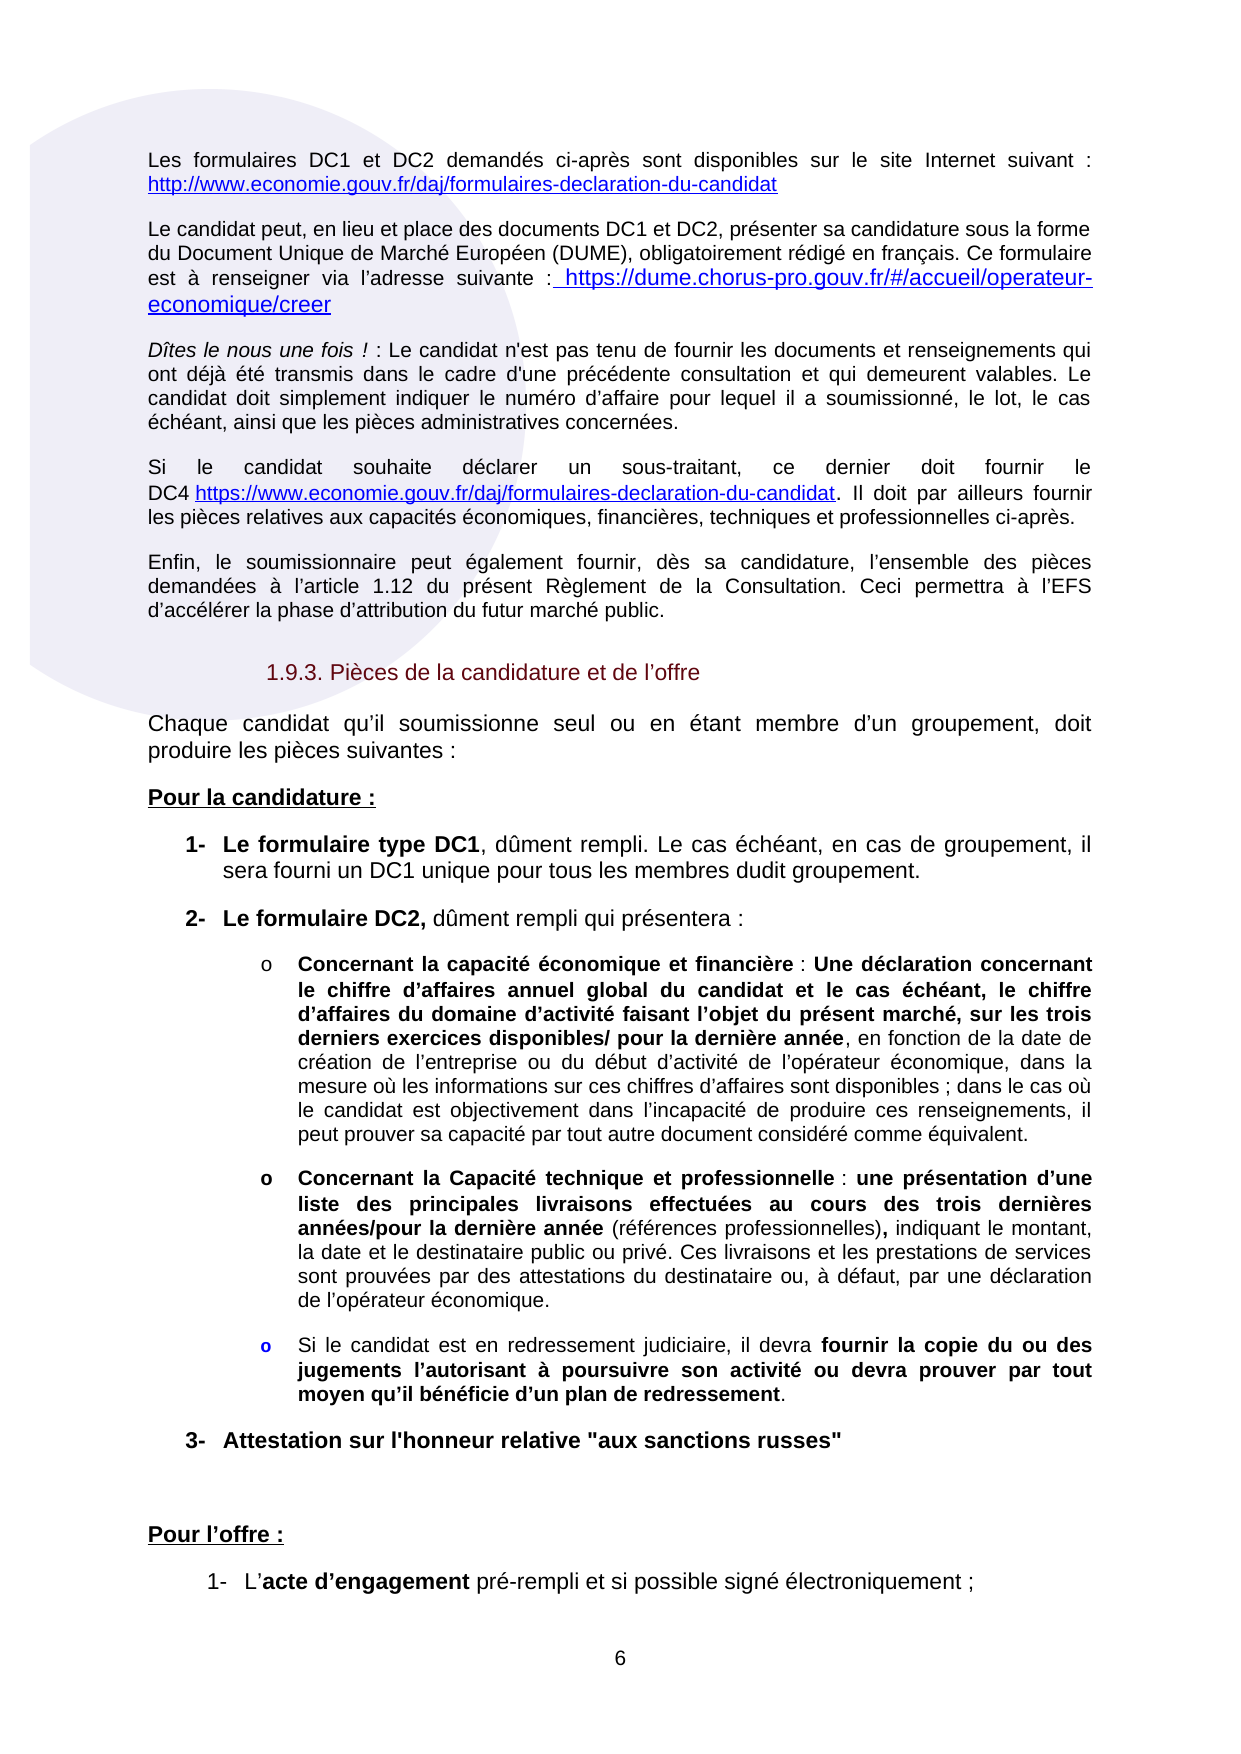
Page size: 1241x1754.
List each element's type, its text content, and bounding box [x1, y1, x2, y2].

text Le candidat peut, en lieu et place des documents DC1 et DC2, présenter sa candidature sous la forme du Document Unique de Marché Européen (DUME), obligatoirement rédigé en français. Ce formulaire est à renseigner via l’adresse suivante : https://dume.chorus-pro.gouv.fr/#/accueil/operateur-economique/creer [148, 216, 1093, 317]
list Concernant la capacité économique et financière : Une déclaration concernant le chiffre d’affaires annuel global du candidat et le cas échéant, le chiffre d’affaires du domaine d’activité faisant l’objet du présent marché, sur les trois derniers exercices disponibles/ pour la dernière année, en fonction de la date de création de l’entreprise ou du début d’activité de l’opérateur économique, dans la mesure où les informations sur ces chiffres d’affaires sont disponibles ; dans le cas où le candidat est objectivement dans l’incapacité de produire ces renseignements, il peut prouver sa capacité par tout autre document considéré comme équivalent. [260, 952, 1093, 1145]
text Les formulaires DC1 et DC2 demandés ci-après sont disponibles sur le site Internet suivant : http://www.economie.gouv.fr/daj/formulaires-declaration-du-candidat [148, 148, 1093, 196]
text Dîtes le nous une fois ! : Le candidat n'est pas tenu de fournir les documents et renseignements qui ont déjà été transmis dans le cadre d'une précédente consultation et qui demeurent valables. Le candidat doit simplement indiquer le numéro d’affaire pour lequel il a soumissionné, le lot, le cas échéant, ainsi que les pièces administratives concernées. [148, 338, 1093, 434]
subtitle Pièces de la candidature et de l’offre [266, 659, 1093, 685]
text Enfin, le soumissionnaire peut également fournir, dès sa candidature, l’ensemble des pièces demandées à l’article 1.12 du présent Règlement de la Consultation. Ceci permettra à l’EFS d’accélérer la phase d’attribution du futur marché public. [148, 549, 1093, 621]
list Concernant la Capacité technique et professionnelle : une présentation d’une liste des principales livraisons effectuées au cours des trois dernières années/pour la dernière année (références professionnelles), indiquant le montant, la date et le destinataire public ou privé. Ces livraisons et les prestations de services sont prouvées par des attestations du destinataire ou, à défaut, par une déclaration de l’opérateur économique. [260, 1166, 1093, 1312]
picture [29, 59, 532, 768]
text Chaque candidat qu’il soumissionne seul ou en étant membre d’un groupement, doit produire les pièces suivantes : [148, 710, 1093, 763]
text Pour l’offre : [148, 1521, 1093, 1547]
list Le formulaire DC2, dûment rempli qui présentera : [185, 904, 1093, 931]
list L’acte d’engagement pré-rempli et si possible signé électroniquement ; [207, 1568, 1093, 1594]
list Attestation sur l'honneur relative "aux sanctions russes" [185, 1427, 1093, 1453]
text Pour la candidature : [148, 784, 1093, 810]
list Si le candidat est en redressement judiciaire, il devra fournir la copie du ou des jugements l’autorisant à poursuivre son activité ou devra prouver par tout moyen qu’il bénéficie d’un plan de redressement. [260, 1333, 1093, 1406]
list Le formulaire type DC1, dûment rempli. Le cas échéant, en cas de groupement, il sera fourni un DC1 unique pour tous les membres dudit groupement. [185, 831, 1093, 884]
text Si le candidat souhaite déclarer un sous-traitant, ce dernier doit fournir le DC4 https://www.economie.gouv.fr/daj/formulaires-declaration-du-candidat. Il doit par ailleurs fournir les pièces relatives aux capacités économiques, financières, techniques et professionnelles ci-après. [148, 454, 1093, 529]
